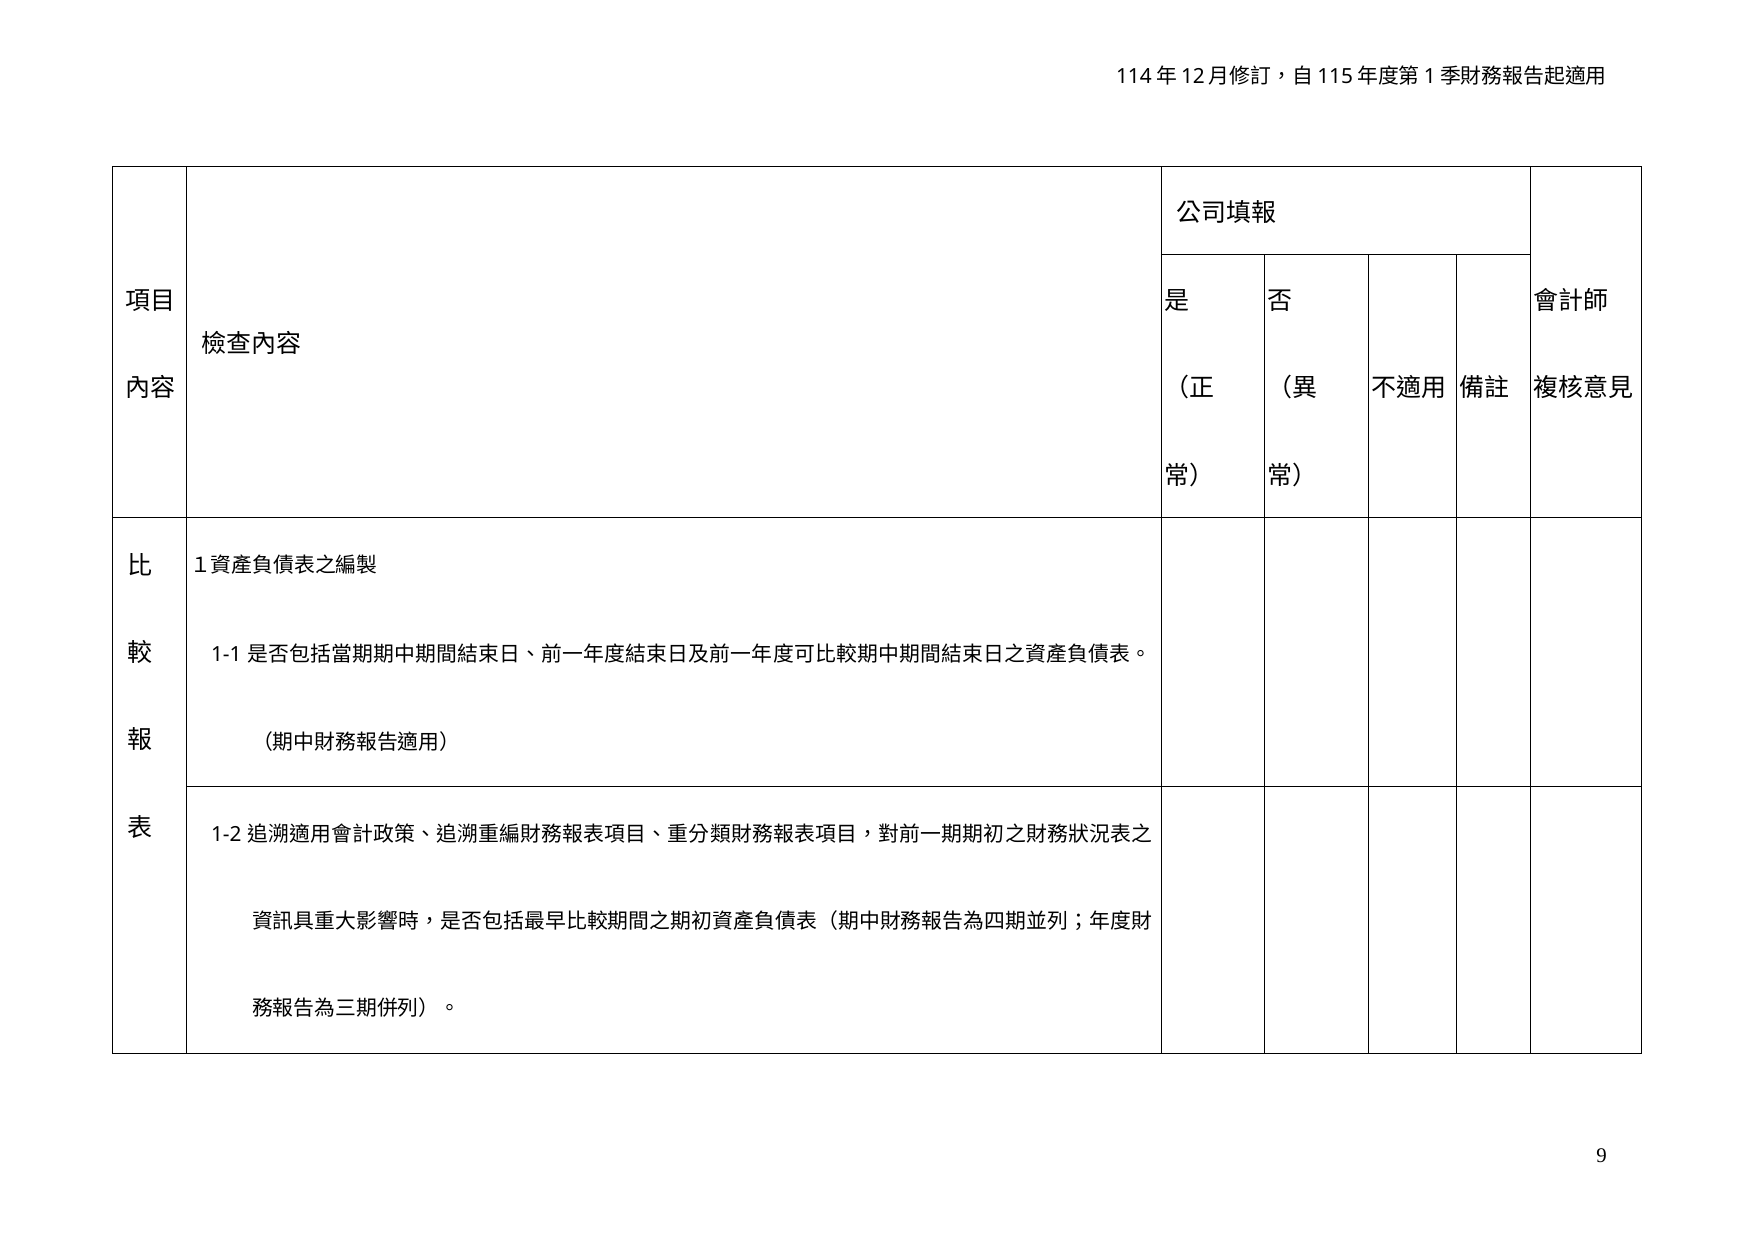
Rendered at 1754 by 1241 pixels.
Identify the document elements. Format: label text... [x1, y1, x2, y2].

table_header 項目內容 [113, 167, 186, 517]
table_cell [1531, 518, 1641, 786]
table_cell [1457, 518, 1530, 786]
table_cell 比較報表 [113, 518, 186, 1052]
table_header 會計師 複核意見 [1531, 167, 1641, 517]
table_cell [1162, 787, 1264, 1052]
table_cell [1531, 787, 1641, 1052]
table_cell 否 （異常） [1265, 255, 1368, 517]
table_cell [1162, 518, 1264, 786]
table_cell [1457, 787, 1530, 1052]
table_cell 是 （正常） [1162, 255, 1264, 517]
table_cell 備註 [1457, 255, 1530, 517]
table_header 公司填報 [1162, 167, 1530, 254]
table_cell [1369, 787, 1456, 1052]
table_cell [1369, 518, 1456, 786]
table_header 檢查內容 [187, 167, 1161, 517]
table_cell [1265, 787, 1368, 1052]
table_cell [1265, 518, 1368, 786]
table_cell 不適用 [1369, 255, 1456, 517]
table_cell 1-2 追溯適用會計政策、追溯重編財務報表項目、重分類財務報表項目，對前一期期初之財務狀況表之資訊具重大影響時，是否包括最早比較期間之期初資產負債表（期中財務報告為四期並列；年度財務報告為三期併列）。 [187, 787, 1161, 1052]
table_cell １資產負債表之編製 1-1 是否包括當期期中期間結束日、前一年度結束日及前一年度可比較期中期間結束日之資產負債表。（期中財務報告適用） [187, 518, 1161, 786]
